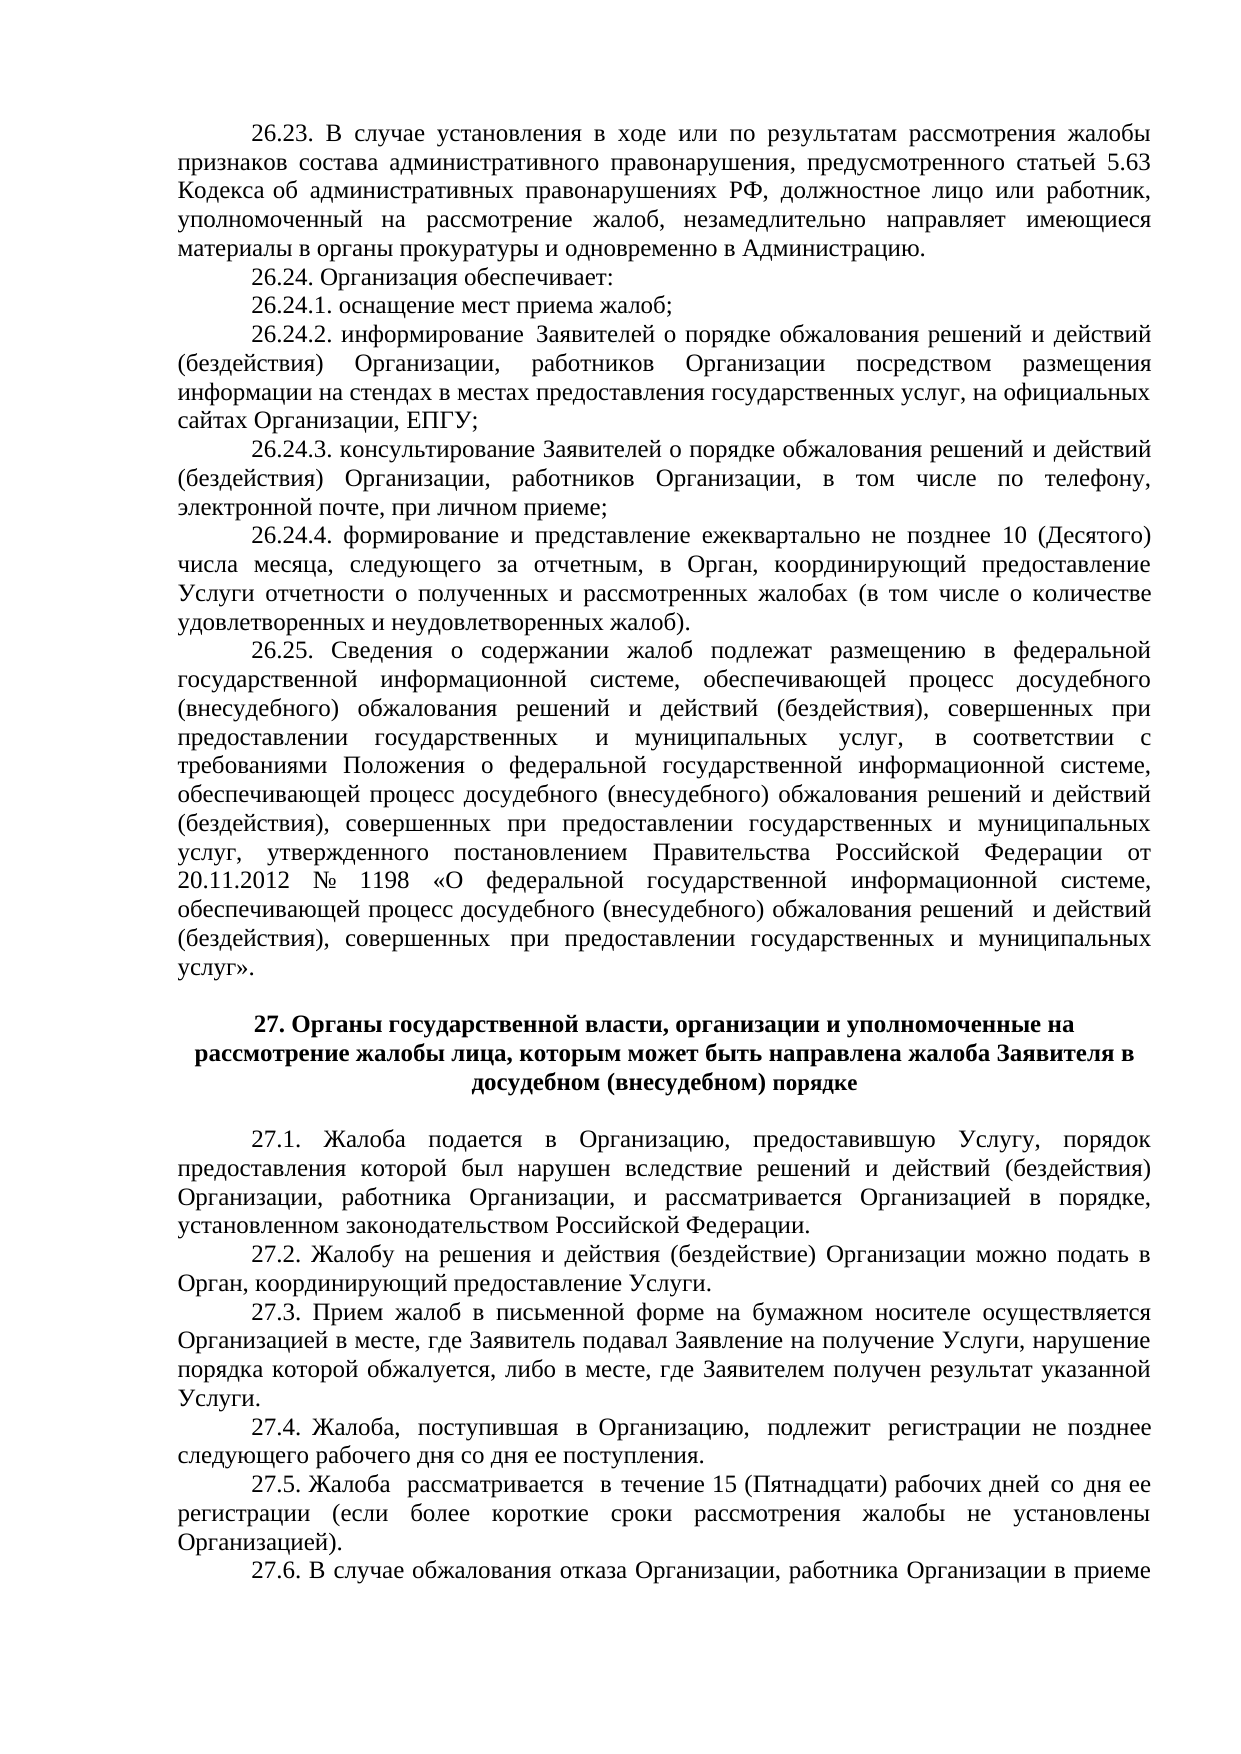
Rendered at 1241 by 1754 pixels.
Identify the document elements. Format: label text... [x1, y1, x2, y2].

text 26.24.4. формирование и представление ежеквартально не позднее 10 (Десятого) числа месяца, следующего за отчетным, в Орган, координирующий предоставление Услуги отчетности о полученных и рассмотренных жалобах (в том числе о количестве удовлетворенных и неудовлетворенных жалоб). [177, 521, 1151, 636]
text 27.2. Жалобу на решения и действия (бездействие) Организации можно подать в Орган, координирующий предоставление Услуги. [177, 1239, 1151, 1297]
text 26.24.2. информирование Заявителей о порядке обжалования решений и действий (бездействия) Организации, работников Организации посредством размещения информации на стендах в местах предоставления государственных услуг, на официальных сайтах Организации, ЕПГУ; [177, 319, 1151, 434]
text 27.5. Жалоба рассматривается в течение 15 (Пятнадцати) рабочих дней со дня ее регистрации (если более короткие сроки рассмотрения жалобы не установлены Организацией). [177, 1469, 1151, 1556]
text 26.24. Организация обеспечивает: [177, 262, 1151, 291]
text 26.25. Сведения о содержании жалоб подлежат размещению в федеральной государственной информационной системе, обеспечивающей процесс досудебного (внесудебного) обжалования решений и действий (бездействия), совершенных при предоставлении государственных и муниципальных услуг, в соответствии с требованиями Положения о федеральной государственной информационной системе, обеспечивающей процесс досудебного (внесудебного) обжалования решений и действий (бездействия), совершенных при предоставлении государственных и муниципальных услуг, утвержденного постановлением Правительства Российской Федерации от 20.11.2012 № 1198 «О федеральной государственной информационной системе, обеспечивающей процесс досудебного (внесудебного) обжалования решений и действий (бездействия), совершенных при предоставлении государственных и муниципальных услуг». [177, 636, 1151, 981]
text 26.24.1. оснащение мест приема жалоб; [177, 291, 1151, 319]
text 26.23. В случае установления в ходе или по результатам рассмотрения жалобы признаков состава административного правонарушения, предусмотренного статьей 5.63 Кодекса об административных правонарушениях РФ, должностное лицо или работник, уполномоченный на рассмотрение жалоб, незамедлительно направляет имеющиеся материалы в органы прокуратуры и одновременно в Администрацию. [177, 118, 1151, 262]
text 27. Органы государственной власти, организации и уполномоченные на рассмотрение жалобы лица, которым может быть направлена жалоба Заявителя в досудебном (внесудебном) порядке [177, 1009, 1151, 1096]
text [177, 1556, 1151, 1584]
text 27.3. Прием жалоб в письменной форме на бумажном носителе осуществляется Организацией в месте, где Заявитель подавал Заявление на получение Услуги, нарушение порядка которой обжалуется, либо в месте, где Заявителем получен результат указанной Услуги. [177, 1297, 1151, 1412]
text 26.24.3. консультирование Заявителей о порядке обжалования решений и действий (бездействия) Организации, работников Организации, в том числе по телефону, электронной почте, при личном приеме; [177, 434, 1151, 521]
text 27.4. Жалоба, поступившая в Организацию, подлежит регистрации не позднее следующего рабочего дня со дня ее поступления. [177, 1412, 1151, 1469]
text 27.1. Жалоба подается в Организацию, предоставившую Услугу, порядок предоставления которой был нарушен вследствие решений и действий (бездействия) Организации, работника Организации, и рассматривается Организацией в порядке, установленном законодательством Российской Федерации. [177, 1124, 1151, 1239]
